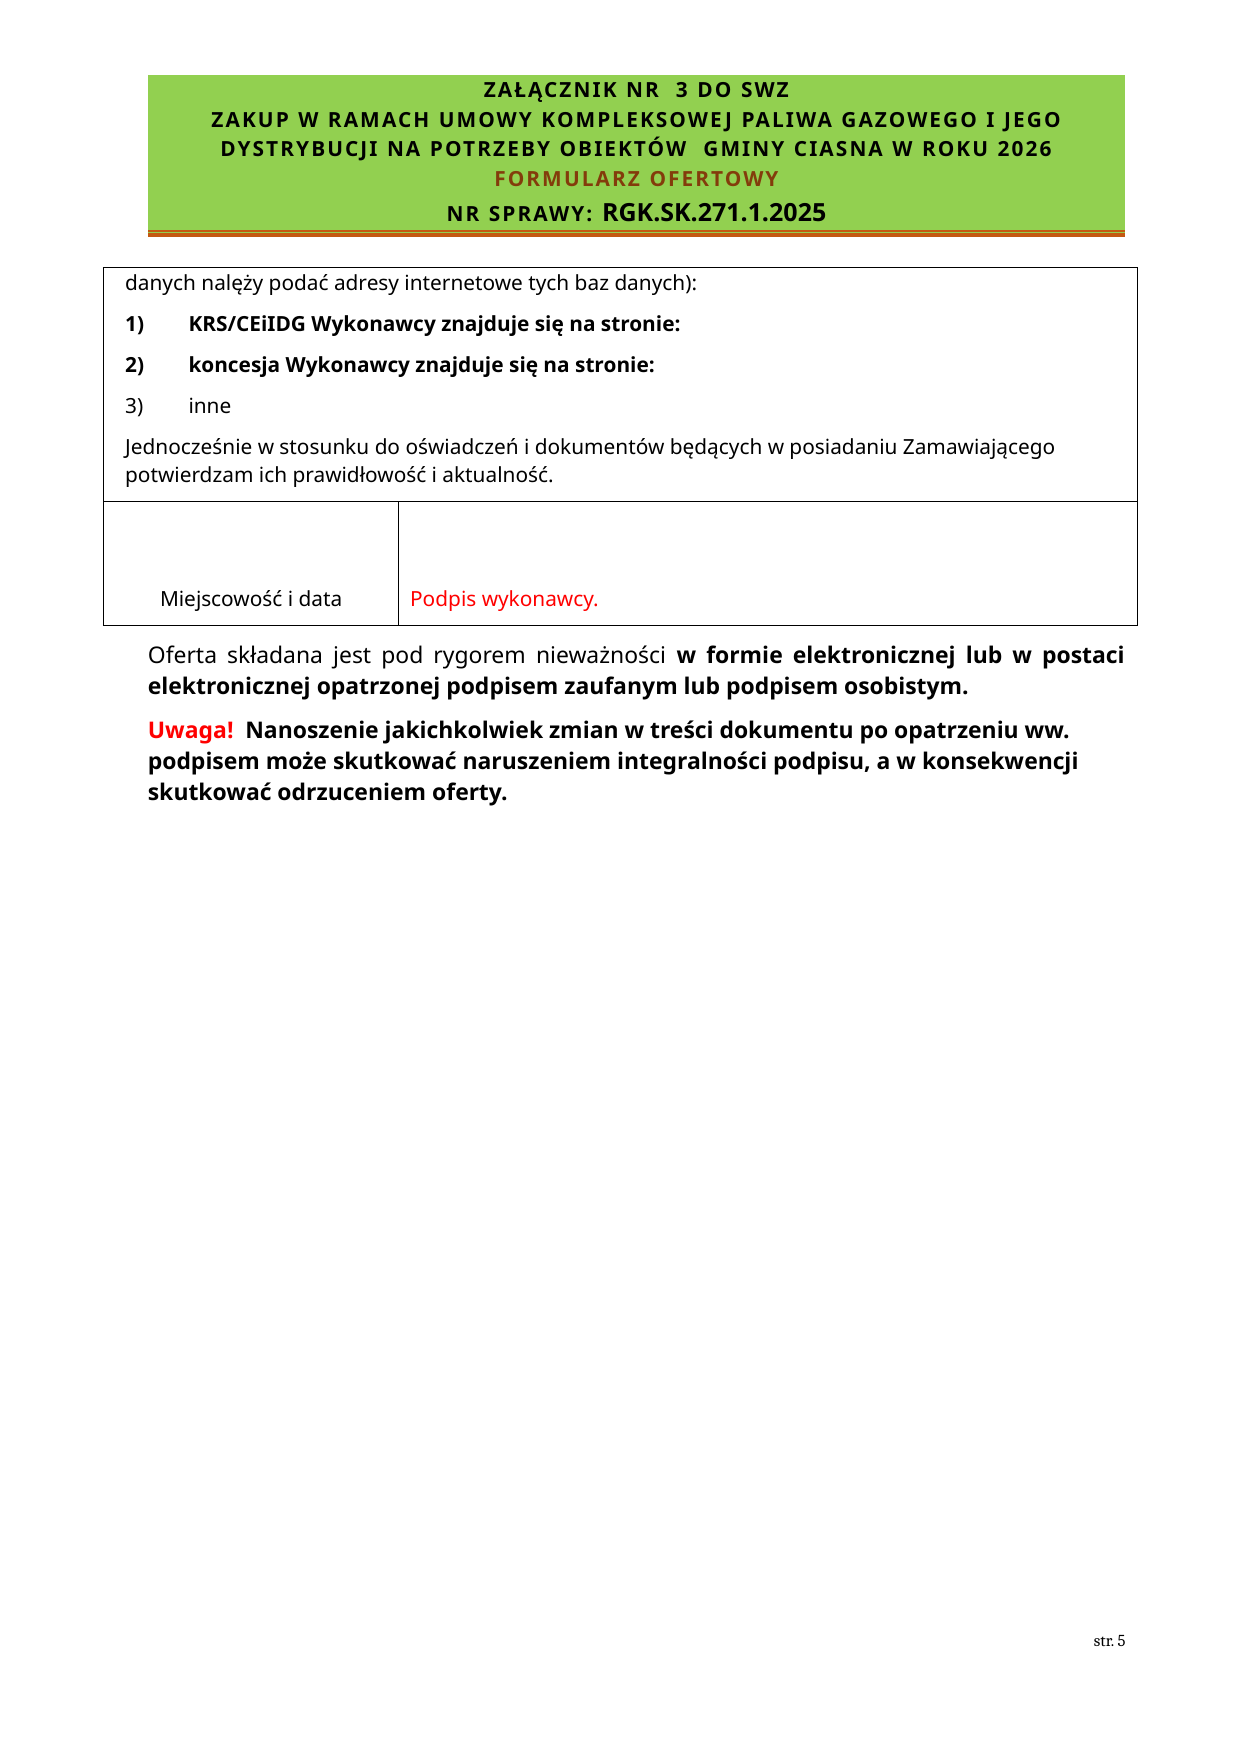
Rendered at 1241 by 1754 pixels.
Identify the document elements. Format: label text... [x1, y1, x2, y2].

text Uwaga! Nanoszenie jakichkolwiek zmian w treści dokumentu po opatrzeniu ww. podpisem może skutkować naruszeniem integralności podpisu, a w konsekwencji skutkować odrzuceniem oferty. [148, 713, 1125, 807]
table_cell Podpis wykonawcy. [399, 502, 1137, 625]
text Oferta składana jest pod rygorem nieważności w formie elektronicznej lub w postaci elektronicznej opatrzonej podpisem zaufanym lub podpisem osobistym. [148, 638, 1125, 701]
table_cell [104, 268, 1137, 501]
table_cell Miejscowość i data [104, 502, 398, 625]
